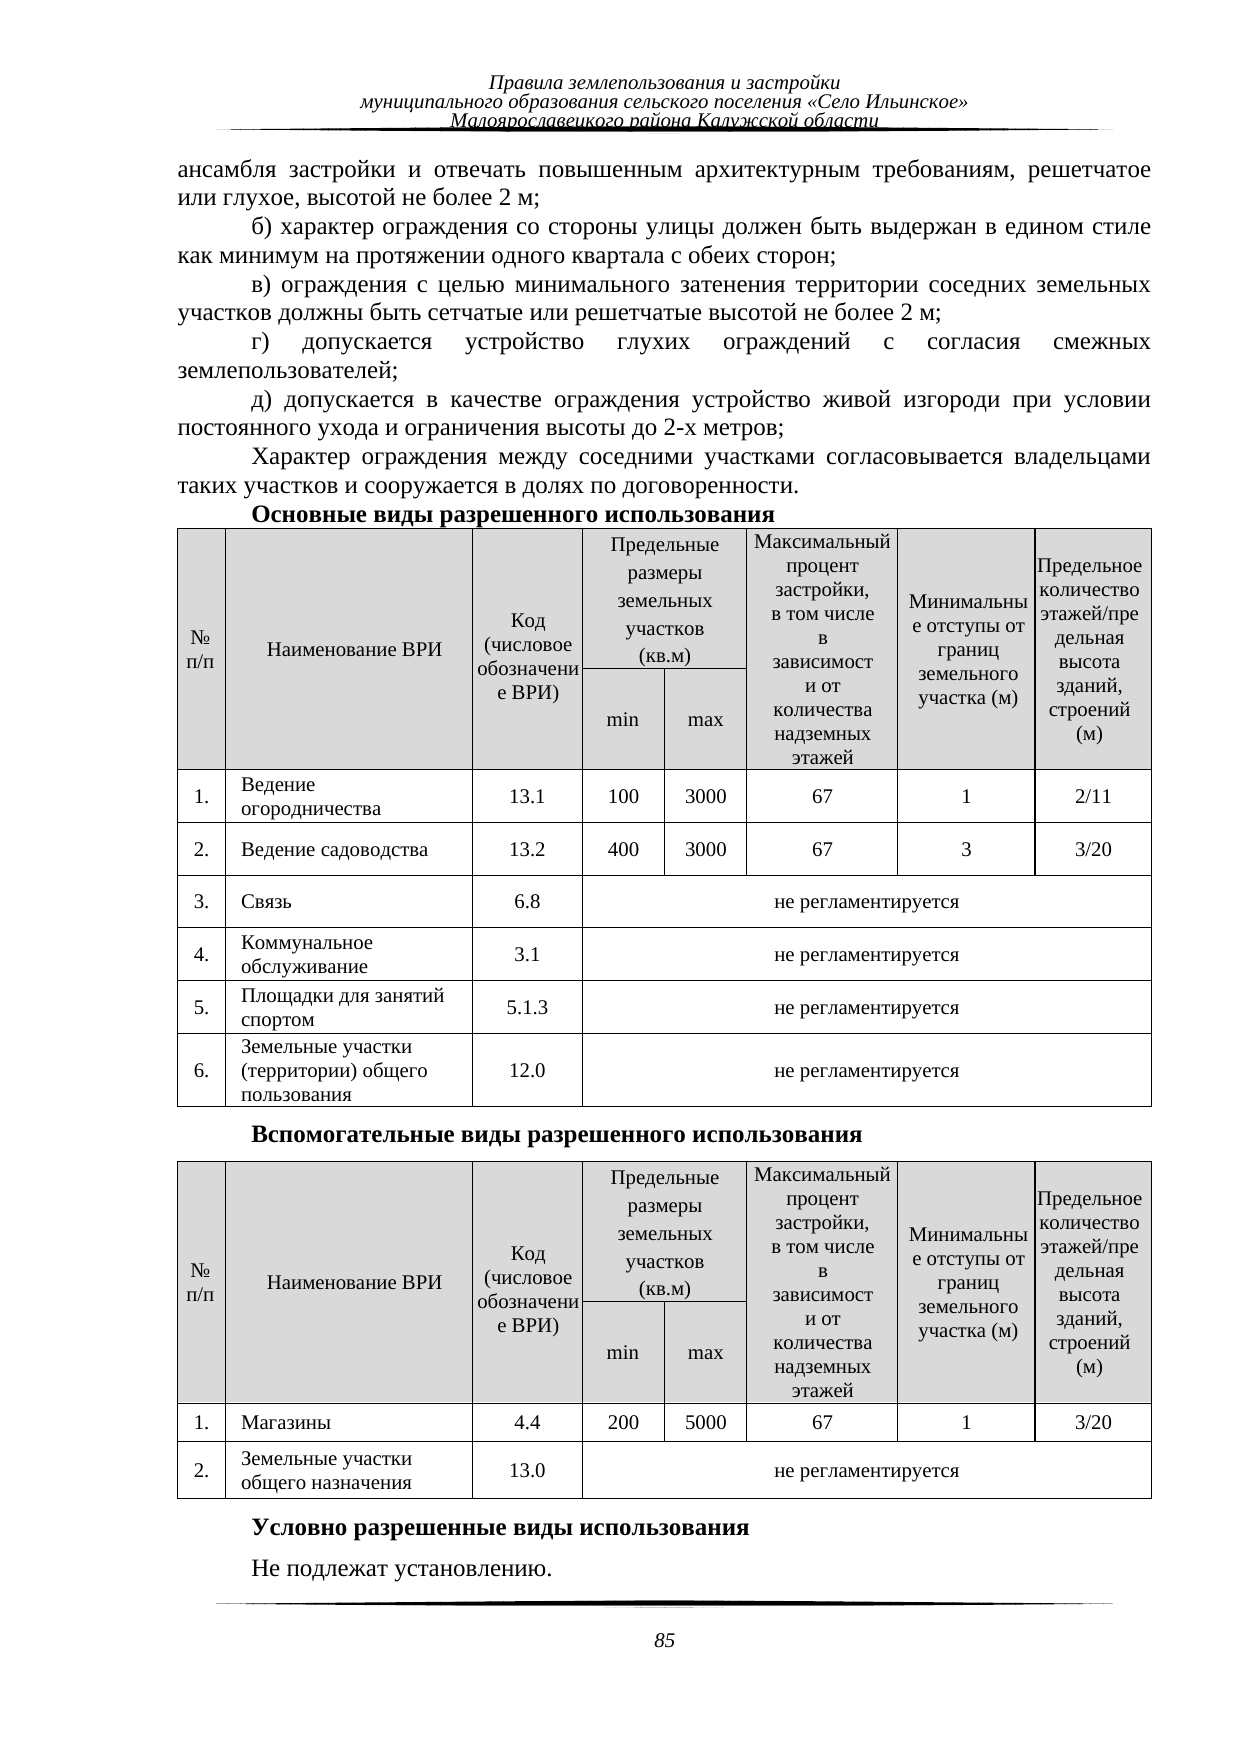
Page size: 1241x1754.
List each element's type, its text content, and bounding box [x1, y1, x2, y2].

text г) допускается устройство глухих ограждений с согласия смежных землепользователей; [177, 326, 1152, 384]
text Характер ограждения между соседними участками согласовывается владельцами таких участков и сооружается в долях по договоренности. [177, 441, 1152, 499]
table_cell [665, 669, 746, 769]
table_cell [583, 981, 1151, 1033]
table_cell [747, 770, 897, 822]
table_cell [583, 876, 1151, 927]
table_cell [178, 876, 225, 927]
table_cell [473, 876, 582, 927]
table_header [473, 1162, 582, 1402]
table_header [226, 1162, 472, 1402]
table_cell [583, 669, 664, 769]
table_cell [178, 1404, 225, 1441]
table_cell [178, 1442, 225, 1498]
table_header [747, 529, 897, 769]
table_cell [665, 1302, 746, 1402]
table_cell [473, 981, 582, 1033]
text Основные виды разрешенного использования [177, 499, 1152, 527]
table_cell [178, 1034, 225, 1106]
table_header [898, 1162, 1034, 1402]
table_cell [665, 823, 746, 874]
text в) ограждения с целью минимального затенения территории соседних земельных участков должны быть сетчатые или решетчатые высотой не более 2 м; [177, 269, 1152, 326]
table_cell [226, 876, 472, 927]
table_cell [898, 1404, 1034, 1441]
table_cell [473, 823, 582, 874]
text б) характер ограждения со стороны улицы должен быть выдержан в едином стиле как минимум на протяжении одного квартала с обеих сторон; [177, 211, 1152, 269]
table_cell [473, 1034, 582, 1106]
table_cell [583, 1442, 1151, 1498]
text Условно разрешенные виды использования [177, 1512, 1152, 1540]
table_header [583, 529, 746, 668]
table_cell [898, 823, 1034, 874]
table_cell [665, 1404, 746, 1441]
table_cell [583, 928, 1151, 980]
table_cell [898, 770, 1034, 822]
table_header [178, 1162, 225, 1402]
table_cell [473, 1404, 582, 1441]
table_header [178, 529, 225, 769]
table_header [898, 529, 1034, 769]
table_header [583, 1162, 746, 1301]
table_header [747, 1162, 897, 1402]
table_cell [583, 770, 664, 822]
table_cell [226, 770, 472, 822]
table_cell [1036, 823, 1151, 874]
picture [215, 1600, 1113, 1608]
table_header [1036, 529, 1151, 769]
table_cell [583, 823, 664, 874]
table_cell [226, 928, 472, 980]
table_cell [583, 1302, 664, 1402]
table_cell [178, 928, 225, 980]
picture [215, 125, 1113, 134]
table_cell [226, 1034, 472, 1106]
text Вспомогательные виды разрешенного использования [177, 1119, 1152, 1148]
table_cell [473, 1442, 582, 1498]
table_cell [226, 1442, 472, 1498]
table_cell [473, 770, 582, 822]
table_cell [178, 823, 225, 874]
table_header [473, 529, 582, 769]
text д) допускается в качестве ограждения устройство живой изгороди при условии постоянного ухода и ограничения высоты до 2-х метров; [177, 384, 1152, 441]
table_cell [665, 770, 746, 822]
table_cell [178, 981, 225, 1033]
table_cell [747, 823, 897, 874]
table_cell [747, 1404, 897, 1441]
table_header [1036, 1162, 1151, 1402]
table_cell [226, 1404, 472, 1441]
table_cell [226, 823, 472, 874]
text Не подлежат установлению. [177, 1553, 1152, 1582]
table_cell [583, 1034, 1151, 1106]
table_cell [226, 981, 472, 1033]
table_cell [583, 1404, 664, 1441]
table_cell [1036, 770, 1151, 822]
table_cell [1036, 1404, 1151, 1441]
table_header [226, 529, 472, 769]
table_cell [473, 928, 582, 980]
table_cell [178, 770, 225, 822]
